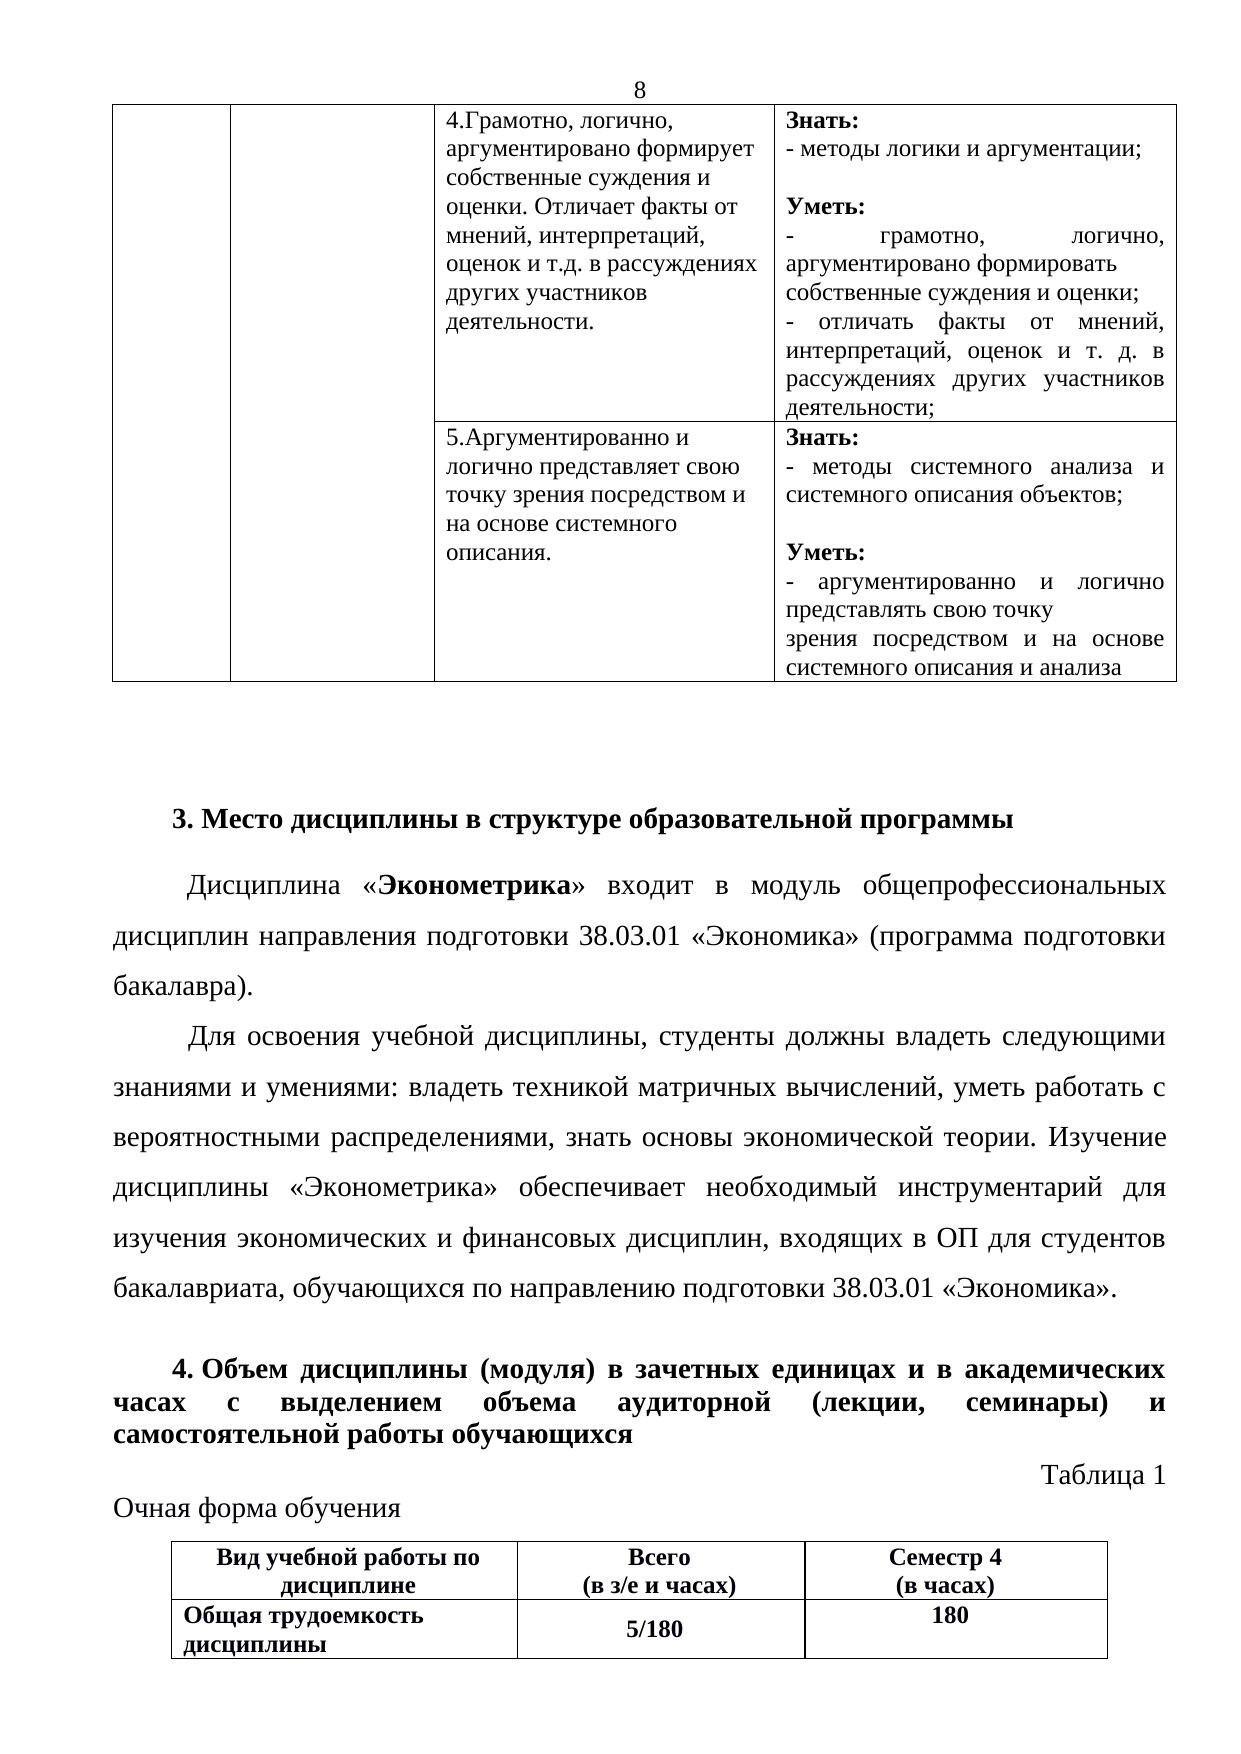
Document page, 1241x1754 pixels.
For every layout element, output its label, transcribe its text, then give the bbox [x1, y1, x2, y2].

table_cell Знать: - методы системного анализа и системного описания объектов; Уметь: - аргументированно и логично представлять свою точку зрения посредством и на основе системного описания и анализа [775, 422, 1176, 681]
table_cell 5/180 [518, 1600, 804, 1658]
text Дисциплина «Эконометрика» входит в модуль общепрофессиональных дисциплин направления подготовки 38.03.01 «Экономика» (программа подготовки бакалавра). [113, 867, 1167, 1002]
table_cell 180 [806, 1600, 1107, 1658]
table_cell 5.Аргументированно и логично представляет свою точку зрения посредством и на основе системного описания. [435, 422, 774, 681]
text 3. Место дисциплины в структуре образовательной программы [113, 802, 1167, 835]
table_header Вид учебной работы по дисциплине [172, 1542, 517, 1599]
text 4. Объем дисциплины (модуля) в зачетных единицах и в академических часах с выделением объема аудиторной (лекции, семинары) и самостоятельной работы обучающихся [113, 1353, 1167, 1450]
table_cell Общая трудоемкость дисциплины [172, 1600, 517, 1658]
text Для освоения учебной дисциплины, студенты должны владеть следующими знаниями и умениями: владеть техникой матричных вычислений, уметь работать с вероятностными распределениями, знать основы экономической теории. Изучение дисциплины «Эконометрика» обеспечивает необходимый инструментарий для изучения экономических и финансовых дисциплин, входящих в ОП для студентов бакалавриата, обучающихся по направлению подготовки 38.03.01 «Экономика». [113, 1018, 1167, 1303]
text Таблица 1 [113, 1457, 1167, 1490]
table_header Всего (в з/е и часах) [518, 1542, 804, 1599]
table_cell Знать: - методы логики и аргументации; Уметь: - грамотно, логично, аргументировано формировать собственные суждения и оценки; - отличать факты от мнений, интерпретаций, оценок и т. д. в рассуждениях других участников деятельности; [775, 105, 1176, 421]
table_header Семестр 4 (в часах) [806, 1542, 1107, 1599]
table_cell 4.Грамотно, логично, аргументировано формирует собственные суждения и оценки. Отличает факты от мнений, интерпретаций, оценок и т.д. в рассуждениях других участников деятельности. [435, 105, 774, 421]
text Очная форма обучения [113, 1490, 1037, 1524]
